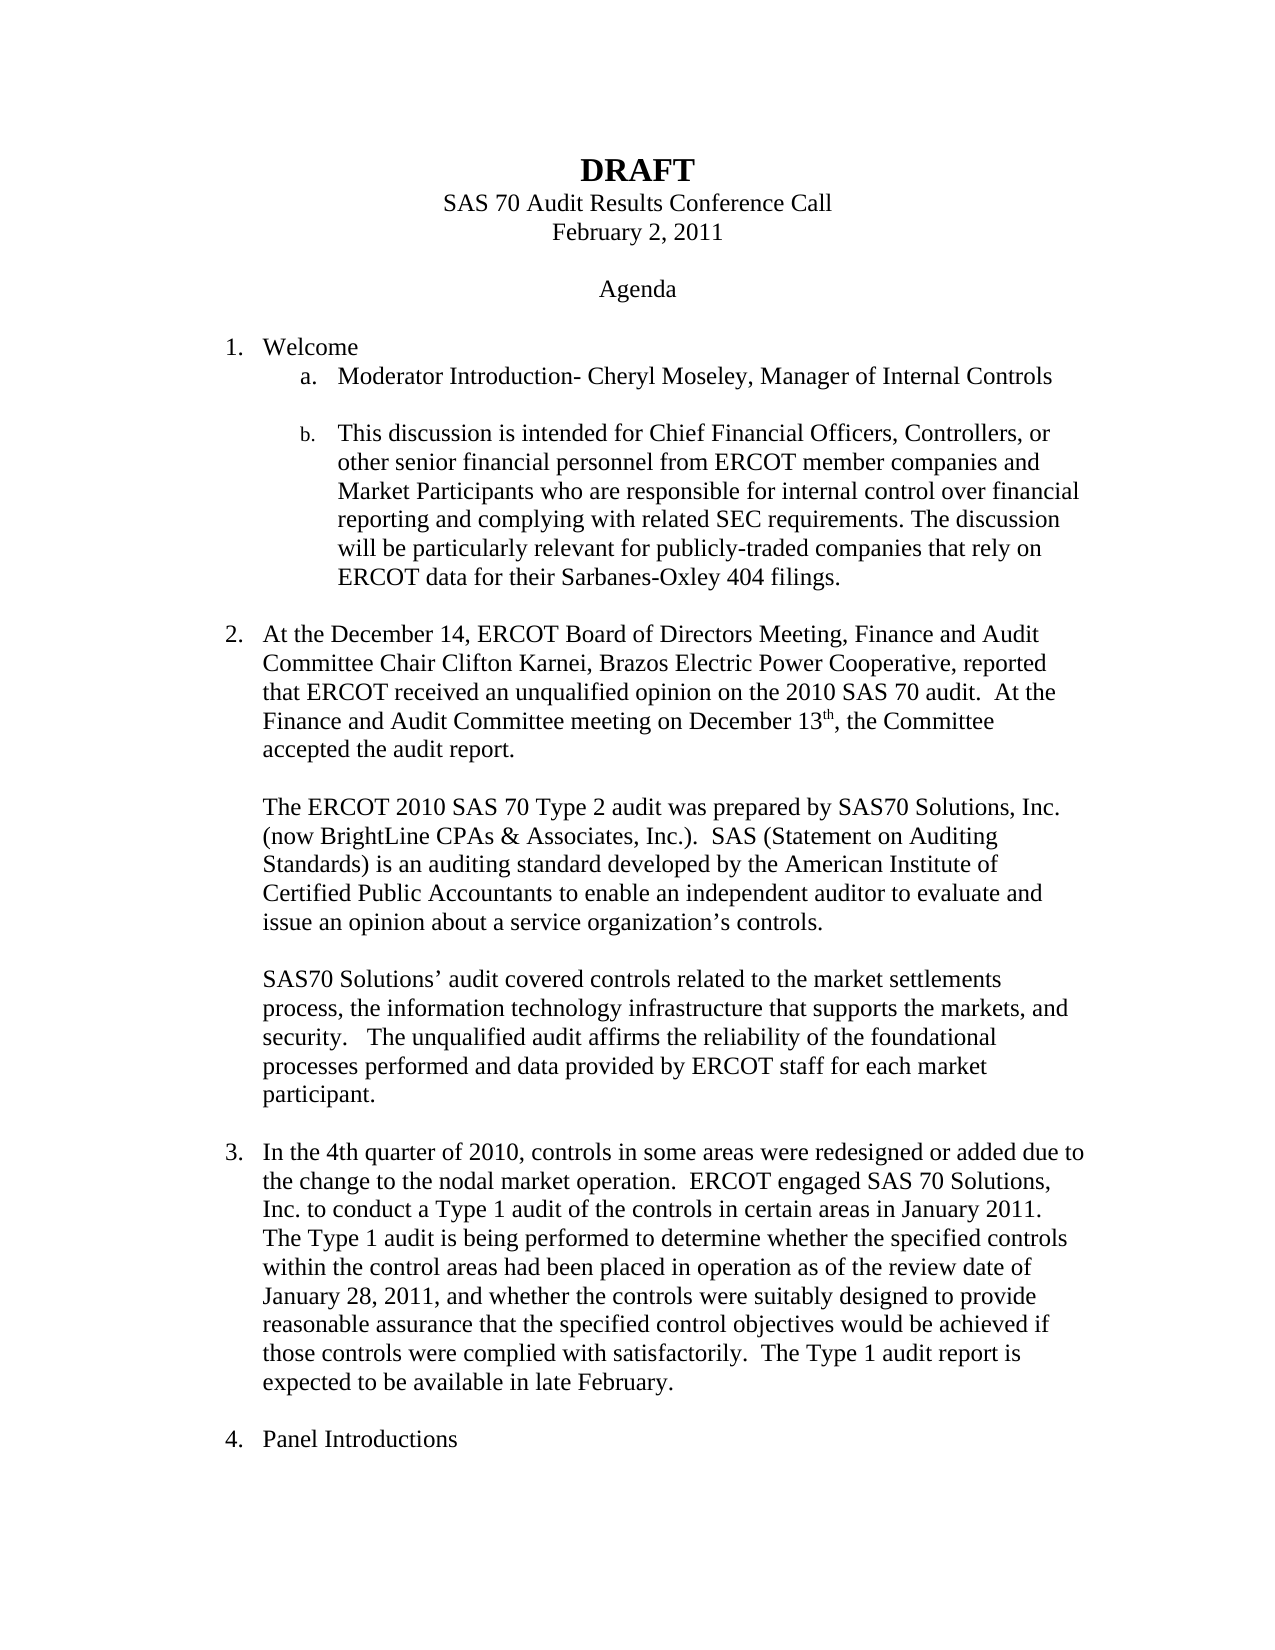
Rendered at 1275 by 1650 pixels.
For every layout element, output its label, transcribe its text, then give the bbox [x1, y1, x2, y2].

text SAS70 Solutions’ audit covered controls related to the market settlements process, the information technology infrastructure that supports the markets, and security. The unqualified audit affirms the reliability of the foundational processes performed and data provided by ERCOT staff for each market participant. [262, 964, 1087, 1108]
list At the December 14, ERCOT Board of Directors Meeting, Finance and Audit Committee Chair Clifton Karnei, Brazos Electric Power Cooperative, reported that ERCOT received an unqualified opinion on the 2010 SAS 70 audit. At the Finance and Audit Committee meeting on December 13th, the Committee accepted the audit report. [225, 619, 1087, 763]
list Welcome [225, 332, 1087, 361]
text Agenda [187, 274, 1087, 303]
text The ERCOT 2010 SAS 70 Type 2 audit was prepared by SAS70 Solutions, Inc. (now BrightLine CPAs & Associates, Inc.). SAS (Statement on Auditing Standards) is an auditing standard developed by the American Institute of Certified Public Accountants to enable an independent auditor to evaluate and issue an opinion about a service organization’s controls. [262, 792, 1087, 936]
list In the 4th quarter of 2010, controls in some areas were redesigned or added due to the change to the nodal market operation. ERCOT engaged SAS 70 Solutions, Inc. to conduct a Type 1 audit of the controls in certain areas in January 2011. The Type 1 audit is being performed to determine whether the specified controls within the control areas had been placed in operation as of the review date of January 28, 2011, and whether the controls were suitably designed to provide reasonable assurance that the specified control objectives would be achieved if those controls were complied with satisfactorily. The Type 1 audit report is expected to be available in late February. [225, 1137, 1087, 1424]
list Moderator Introduction- Cheryl Moseley, Manager of Internal Controls [300, 361, 1087, 389]
text SAS 70 Audit Results Conference Call [187, 188, 1087, 217]
list This discussion is intended for Chief Financial Officers, Controllers, or other senior financial personnel from ERCOT member companies and Market Participants who are responsible for internal control over financial reporting and complying with related SEC requirements. The discussion will be particularly relevant for publicly-traded companies that rely on ERCOT data for their Sarbanes-Oxley 404 filings. [300, 418, 1087, 591]
text February 2, 2011 [187, 217, 1087, 246]
list Panel Introductions [225, 1424, 1087, 1453]
text DRAFT [187, 150, 1087, 188]
